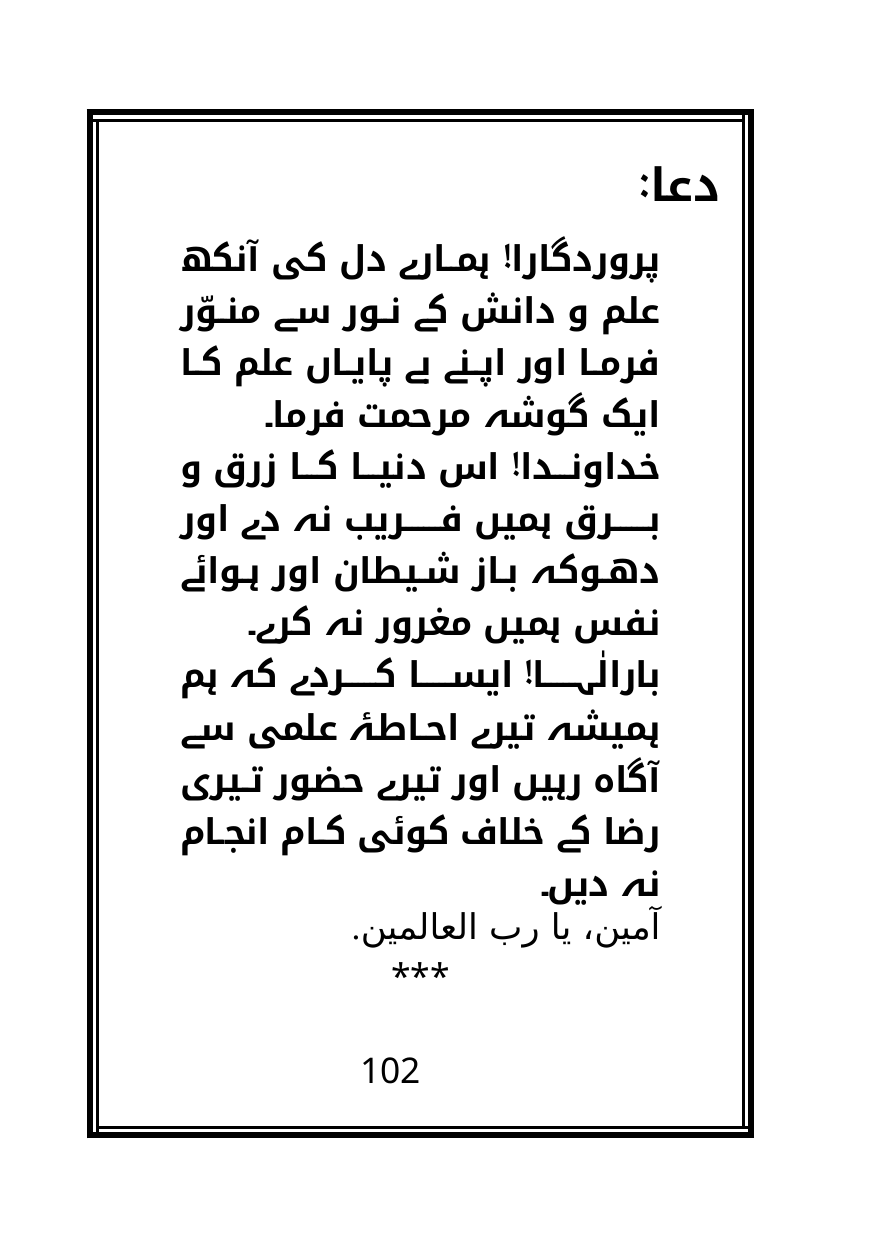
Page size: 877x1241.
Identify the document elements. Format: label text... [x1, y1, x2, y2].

text بارالٰہا! ایسا کردے کہ ہم ہمیشہ تیرے احاطۂ علمی سے آگاہ رہیں اور تیرے حضور تیری رضا کے خلاف کوئی کام انجام نہ دیں۔ [180, 646, 661, 907]
subtitle دعا: [120, 142, 721, 229]
text ٭٭٭ [120, 948, 721, 1000]
text پروردگارا! ہمارے دل کی آنکھ علم و دانش کے نور سے منوّر فرما اور اپنے بے پایاں علم کا ایک گوشہ مرحمت فرما۔ [180, 229, 661, 438]
text آمین، یا رب العالمین. [120, 907, 721, 948]
text خداوندا! اس دنیا کا زرق و برق ہمیں فریب نہ دے اور دھوکہ باز شیطان اور ہوائے نفس ہمیں مغرور نہ کرے۔ [180, 438, 661, 646]
